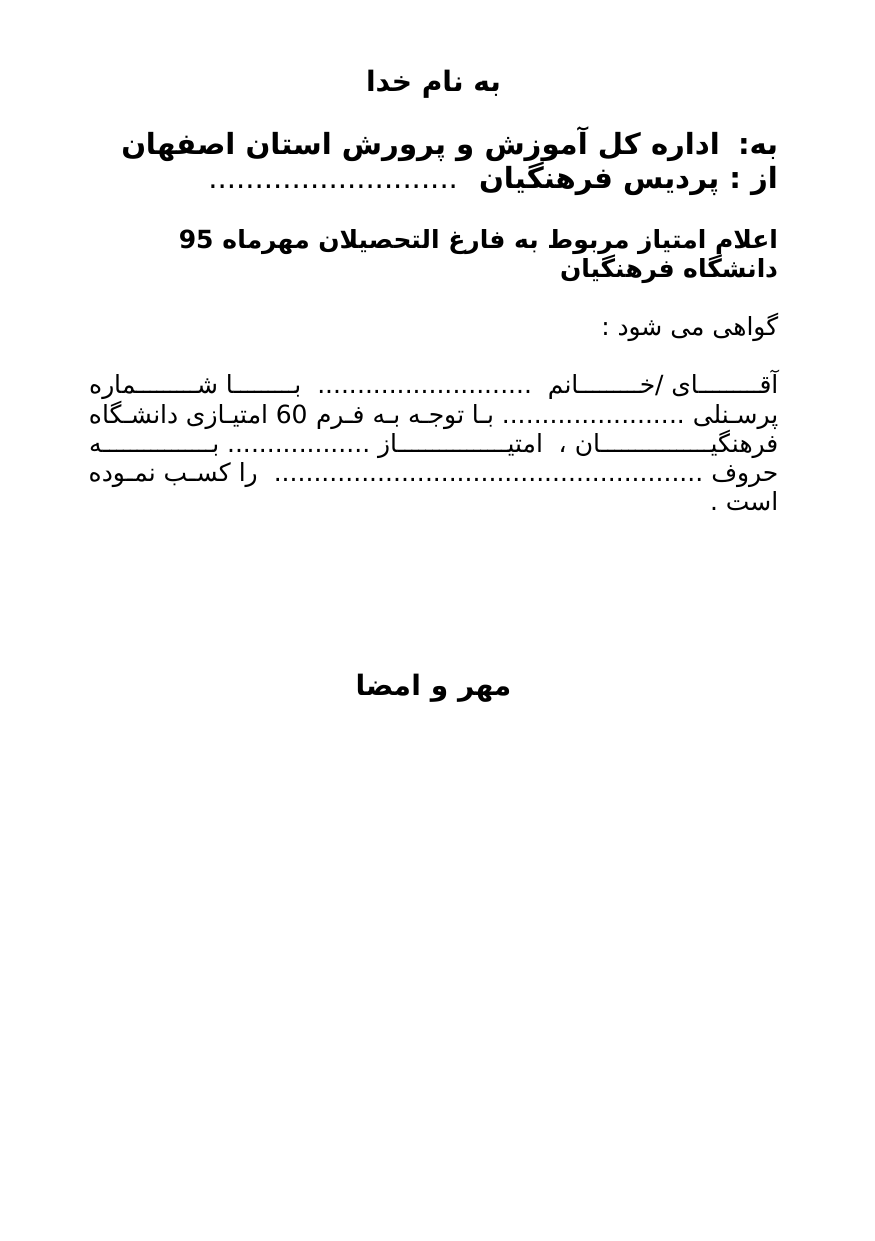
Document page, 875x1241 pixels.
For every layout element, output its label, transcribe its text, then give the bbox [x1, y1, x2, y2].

text آقای /خانم ........................... با شماره پرسنلی ....................... با توجه به فرم 60 امتیازی دانشگاه فرهنگیان ، امتیاز .................. به حروف ...................................................... را کسب نموده است . [89, 371, 778, 516]
text از : پردیس فرهنگیان ........................... [89, 162, 778, 196]
text اعلام امتیاز مربوط به فارغ التحصیلان مهرماه 95 دانشگاه فرهنگیان [89, 225, 778, 283]
text به نام خدا [89, 66, 778, 98]
text به: اداره کل آموزش و پرورش استان اصفهان [89, 127, 778, 162]
text گواهی می شود : [89, 312, 778, 341]
text مهر و امضا [89, 669, 778, 701]
